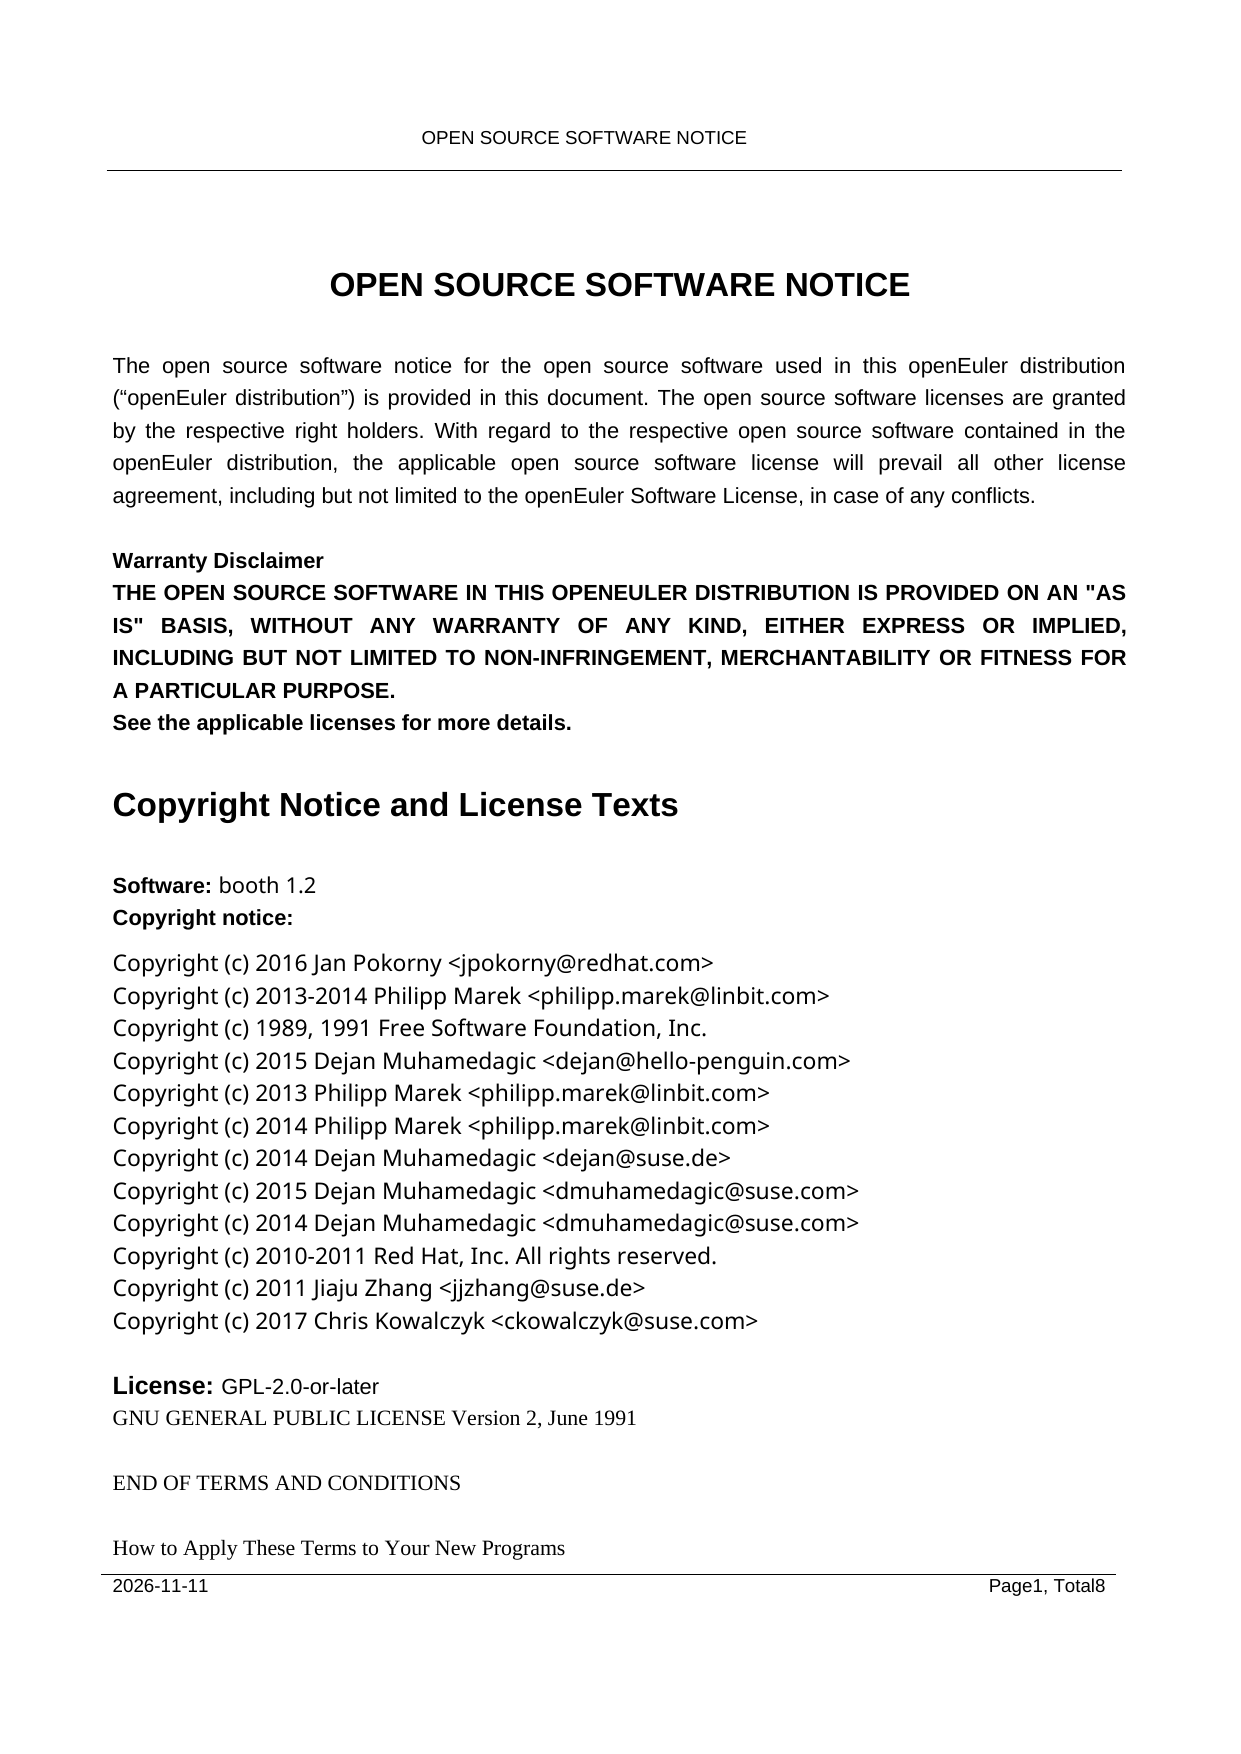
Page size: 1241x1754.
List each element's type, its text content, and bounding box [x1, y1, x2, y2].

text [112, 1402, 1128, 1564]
text Copyright notice: [112, 901, 1128, 934]
text Copyright Notice and License Texts [112, 771, 1128, 836]
title Software: booth 1.2 [112, 869, 1128, 901]
text The open source software notice for the open source software used in this openEuler distribution (“openEuler distribution”) is provided in this document. The open source software licenses are granted by the respective right holders. With regard to the respective open source software contained in the openEuler distribution, the applicable open source software license will prevail all other license agreement, including but not limited to the openEuler Software License, in case of any conflicts. [112, 349, 1128, 511]
text Warranty Disclaimer [112, 544, 1128, 576]
text Copyright (c) 2016 Jan Pokorny <jpokorny@redhat.com> Copyright (c) 2013-2014 Philipp Marek <philipp.marek@linbit.com> Copyright (c) 1989, 1991 Free Software Foundation, Inc. Copyright (c) 2015 Dejan Muhamedagic <dejan@hello-penguin.com> Copyright (c) 2013 Philipp Marek <philipp.marek@linbit.com> Copyright (c) 2014 Philipp Marek <philipp.marek@linbit.com> Copyright (c) 2014 Dejan Muhamedagic <dejan@suse.de> Copyright (c) 2015 Dejan Muhamedagic <dmuhamedagic@suse.com> Copyright (c) 2014 Dejan Muhamedagic <dmuhamedagic@suse.com> Copyright (c) 2010-2011 Red Hat, Inc. All rights reserved. Copyright (c) 2011 Jiaju Zhang <jjzhang@suse.de> Copyright (c) 2017 Chris Kowalczyk <ckowalczyk@suse.com> [112, 947, 1128, 1369]
text OPEN SOURCE SOFTWARE NOTICE [112, 251, 1128, 316]
text THE OPEN SOURCE SOFTWARE IN THIS OPENEULER DISTRIBUTION IS PROVIDED ON AN "AS IS" BASIS, WITHOUT ANY WARRANTY OF ANY KIND, EITHER EXPRESS OR IMPLIED, INCLUDING BUT NOT LIMITED TO NON-INFRINGEMENT, MERCHANTABILITY OR FITNESS FOR A PARTICULAR PURPOSE. See the applicable licenses for more details. [112, 576, 1128, 739]
text License: GPL-2.0-or-later [112, 1369, 1128, 1402]
